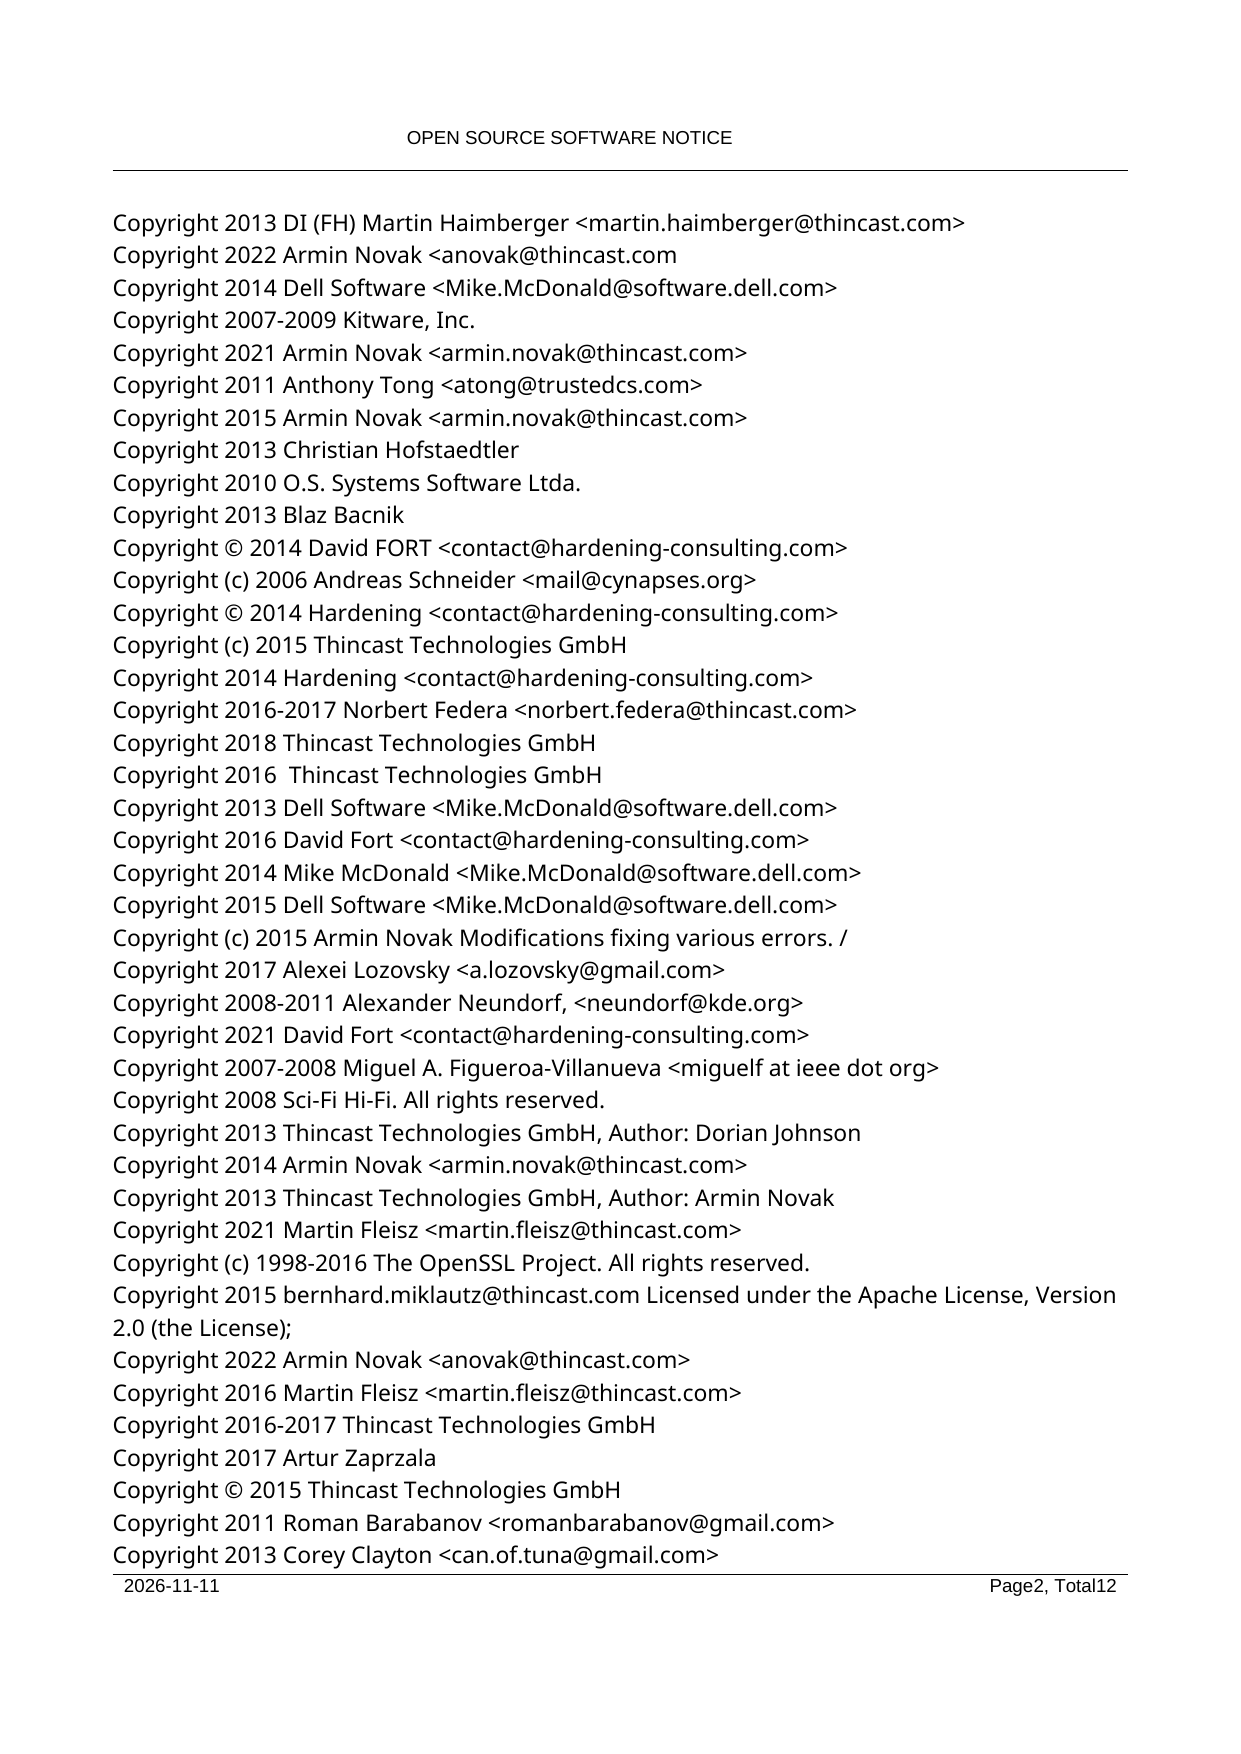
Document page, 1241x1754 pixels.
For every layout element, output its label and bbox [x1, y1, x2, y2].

text [112, 206, 1128, 1571]
